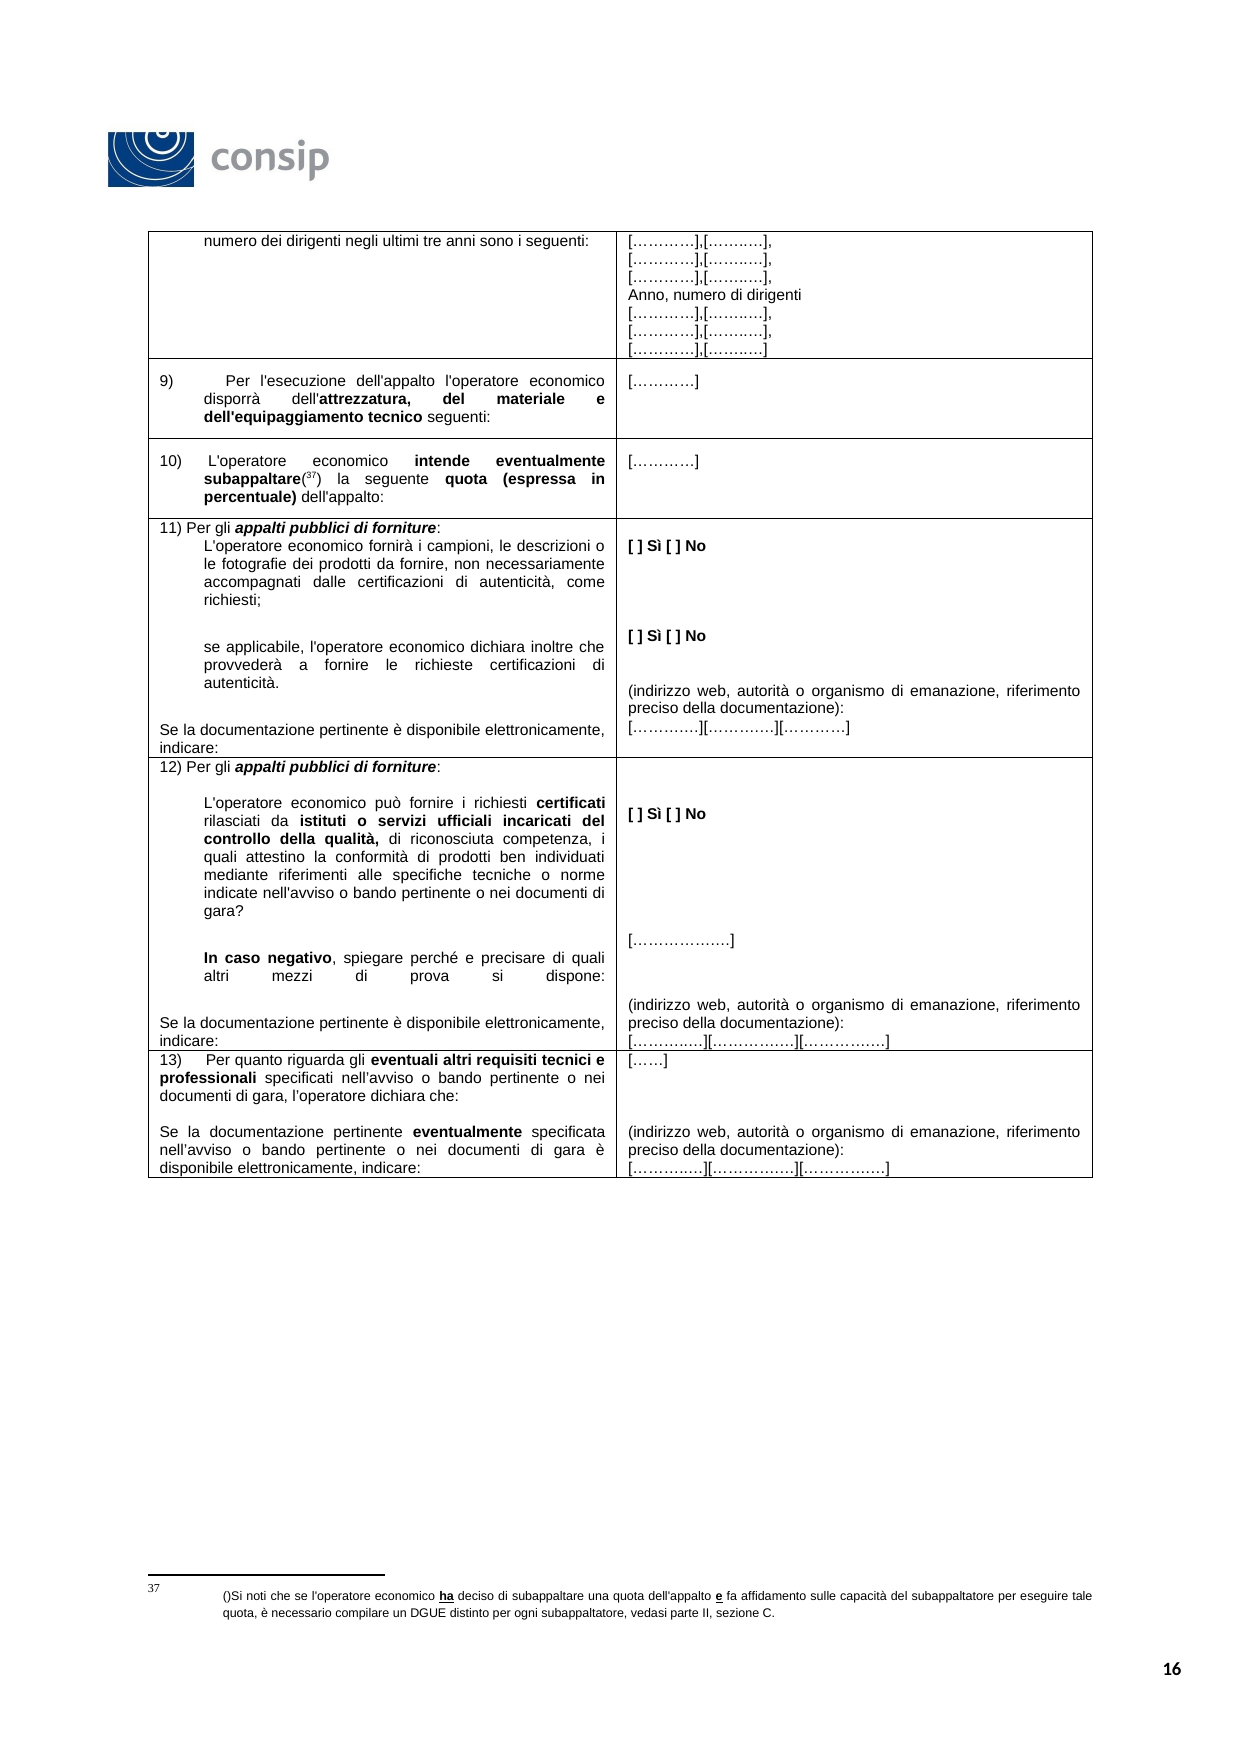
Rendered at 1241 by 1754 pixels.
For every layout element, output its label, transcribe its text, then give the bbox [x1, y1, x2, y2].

table_cell 9) Per l'esecuzione dell'appalto l'operatore economico disporrà dell'attrezzatura, del materiale e dell'equipaggiamento tecnico seguenti: [149, 359, 616, 438]
table_cell […………] [617, 439, 1092, 518]
picture [3, 11, 379, 187]
table_cell 13) Per quanto riguarda gli eventuali altri requisiti tecnici e professionali specificati nell’avviso o bando pertinente o nei documenti di gara, l’operatore dichiara che: Se la documentazione pertinente eventualmente specificata nell’avviso o bando pertinente o nei documenti di gara è disponibile elettronicamente, indicare: [149, 1051, 616, 1177]
table_cell 10) L'operatore economico intende eventualmente subappaltare() la seguente quota (espressa in percentuale) dell'appalto: [149, 439, 616, 518]
table_cell […………] [617, 359, 1092, 438]
table_cell Anno, organico medio annuo: […………],[……..…], […………],[……..…], […………],[……..…], Anno, numero di dirigenti […………],[……..…], […………],[……..…], […………],[……..…] [617, 232, 1092, 358]
table_cell 8) L'organico medio annuo dell'operatore economico e il numero dei dirigenti negli ultimi tre anni sono i seguenti: [149, 232, 616, 358]
table_cell 12) Per gli appalti pubblici di forniture: L'operatore economico può fornire i richiesti certificati rilasciati da istituti o servizi ufficiali incaricati del controllo della qualità, di riconosciuta competenza, i quali attestino la conformità di prodotti ben individuati mediante riferimenti alle specifiche tecniche o norme indicate nell'avviso o bando pertinente o nei documenti di gara? In caso negativo, spiegare perché e precisare di quali altri mezzi di prova si dispone: Se la documentazione pertinente è disponibile elettronicamente, indicare: [149, 758, 616, 1049]
table_cell [……] (indirizzo web, autorità o organismo di emanazione, riferimento preciso della documentazione): [………..…][………….…][………….…] [617, 1051, 1092, 1177]
table_cell 11) Per gli appalti pubblici di forniture: L'operatore economico fornirà i campioni, le descrizioni o le fotografie dei prodotti da fornire, non necessariamente accompagnati dalle certificazioni di autenticità, come richiesti; se applicabile, l'operatore economico dichiara inoltre che provvederà a fornire le richieste certificazioni di autenticità. Se la documentazione pertinente è disponibile elettronicamente, indicare: [149, 519, 616, 757]
table_cell [ ] Sì [ ] No […………….…] (indirizzo web, autorità o organismo di emanazione, riferimento preciso della documentazione): [………..…][………….…][………….…] [617, 758, 1092, 1049]
table_cell [ ] Sì [ ] No [ ] Sì [ ] No (indirizzo web, autorità o organismo di emanazione, riferimento preciso della documentazione): [……….…][……….…][…………] [617, 519, 1092, 757]
